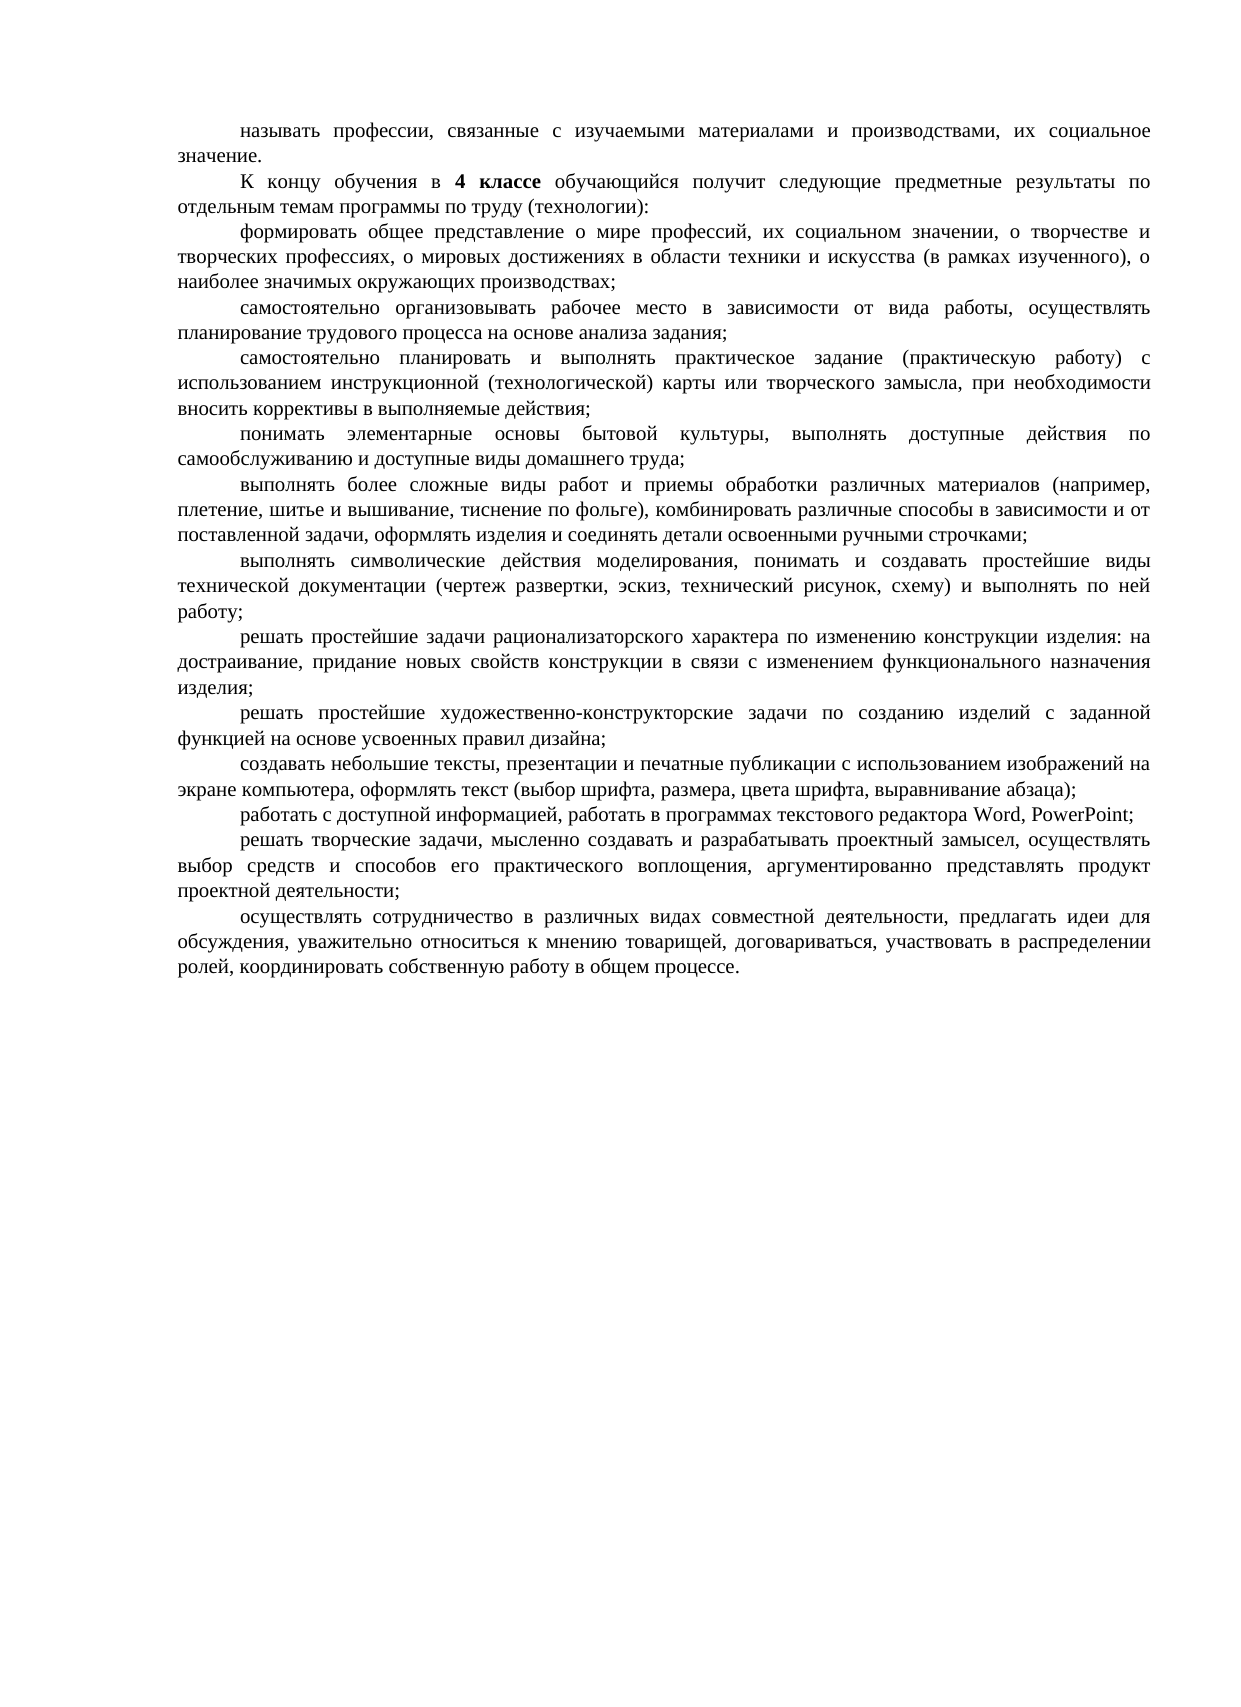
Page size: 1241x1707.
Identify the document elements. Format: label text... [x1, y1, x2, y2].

text называть профессии, связанные с изучаемыми материалами и производствами, их социальное значение. [177, 118, 1152, 167]
text работать с доступной информацией, работать в программах текстового редактора Word, PowerPoint; [177, 802, 1152, 826]
text формировать общее представление о мире профессий, их социальном значении, о творчестве и творческих профессиях, о мировых достижениях в области техники и искусства (в рамках изученного), о наиболее значимых окружающих производствах; [177, 219, 1152, 293]
text самостоятельно планировать и выполнять практическое задание (практическую работу) с использованием инструкционной (технологической) карты или творческого замысла, при необходимости вносить коррективы в выполняемые действия; [177, 345, 1152, 419]
text самостоятельно организовывать рабочее место в зависимости от вида работы, осуществлять планирование трудового процесса на основе анализа задания; [177, 294, 1152, 344]
text выполнять символические действия моделирования, понимать и создавать простейшие виды технической документации (чертеж развертки, эскиз, технический рисунок, схему) и выполнять по ней работу; [177, 548, 1152, 623]
text решать простейшие задачи рационализаторского характера по изменению конструкции изделия: на достраивание, придание новых свойств конструкции в связи с изменением функционального назначения изделия; [177, 624, 1152, 699]
text осуществлять сотрудничество в различных видах совместной деятельности, предлагать идеи для обсуждения, уважительно относиться к мнению товарищей, договариваться, участвовать в распределении ролей, координировать собственную работу в общем процессе. [177, 903, 1152, 978]
text создавать небольшие тексты, презентации и печатные публикации с использованием изображений на экране компьютера, оформлять текст (выбор шрифта, размера, цвета шрифта, выравнивание абзаца); [177, 751, 1152, 801]
text решать творческие задачи, мысленно создавать и разрабатывать проектный замысел, осуществлять выбор средств и способов его практического воплощения, аргументированно представлять продукт проектной деятельности; [177, 827, 1152, 902]
text выполнять более сложные виды работ и приемы обработки различных материалов (например, плетение, шитье и вышивание, тиснение по фольге), комбинировать различные способы в зависимости и от поставленной задачи, оформлять изделия и соединять детали освоенными ручными строчками; [177, 471, 1152, 546]
text К концу обучения в 4 классе обучающийся получит следующие предметные результаты по отдельным темам программы по труду (технологии): [177, 168, 1152, 218]
text решать простейшие художественно-конструкторские задачи по созданию изделий с заданной функцией на основе усвоенных правил дизайна; [177, 700, 1152, 750]
text понимать элементарные основы бытовой культуры, выполнять доступные действия по самообслуживанию и доступные виды домашнего труда; [177, 421, 1152, 470]
